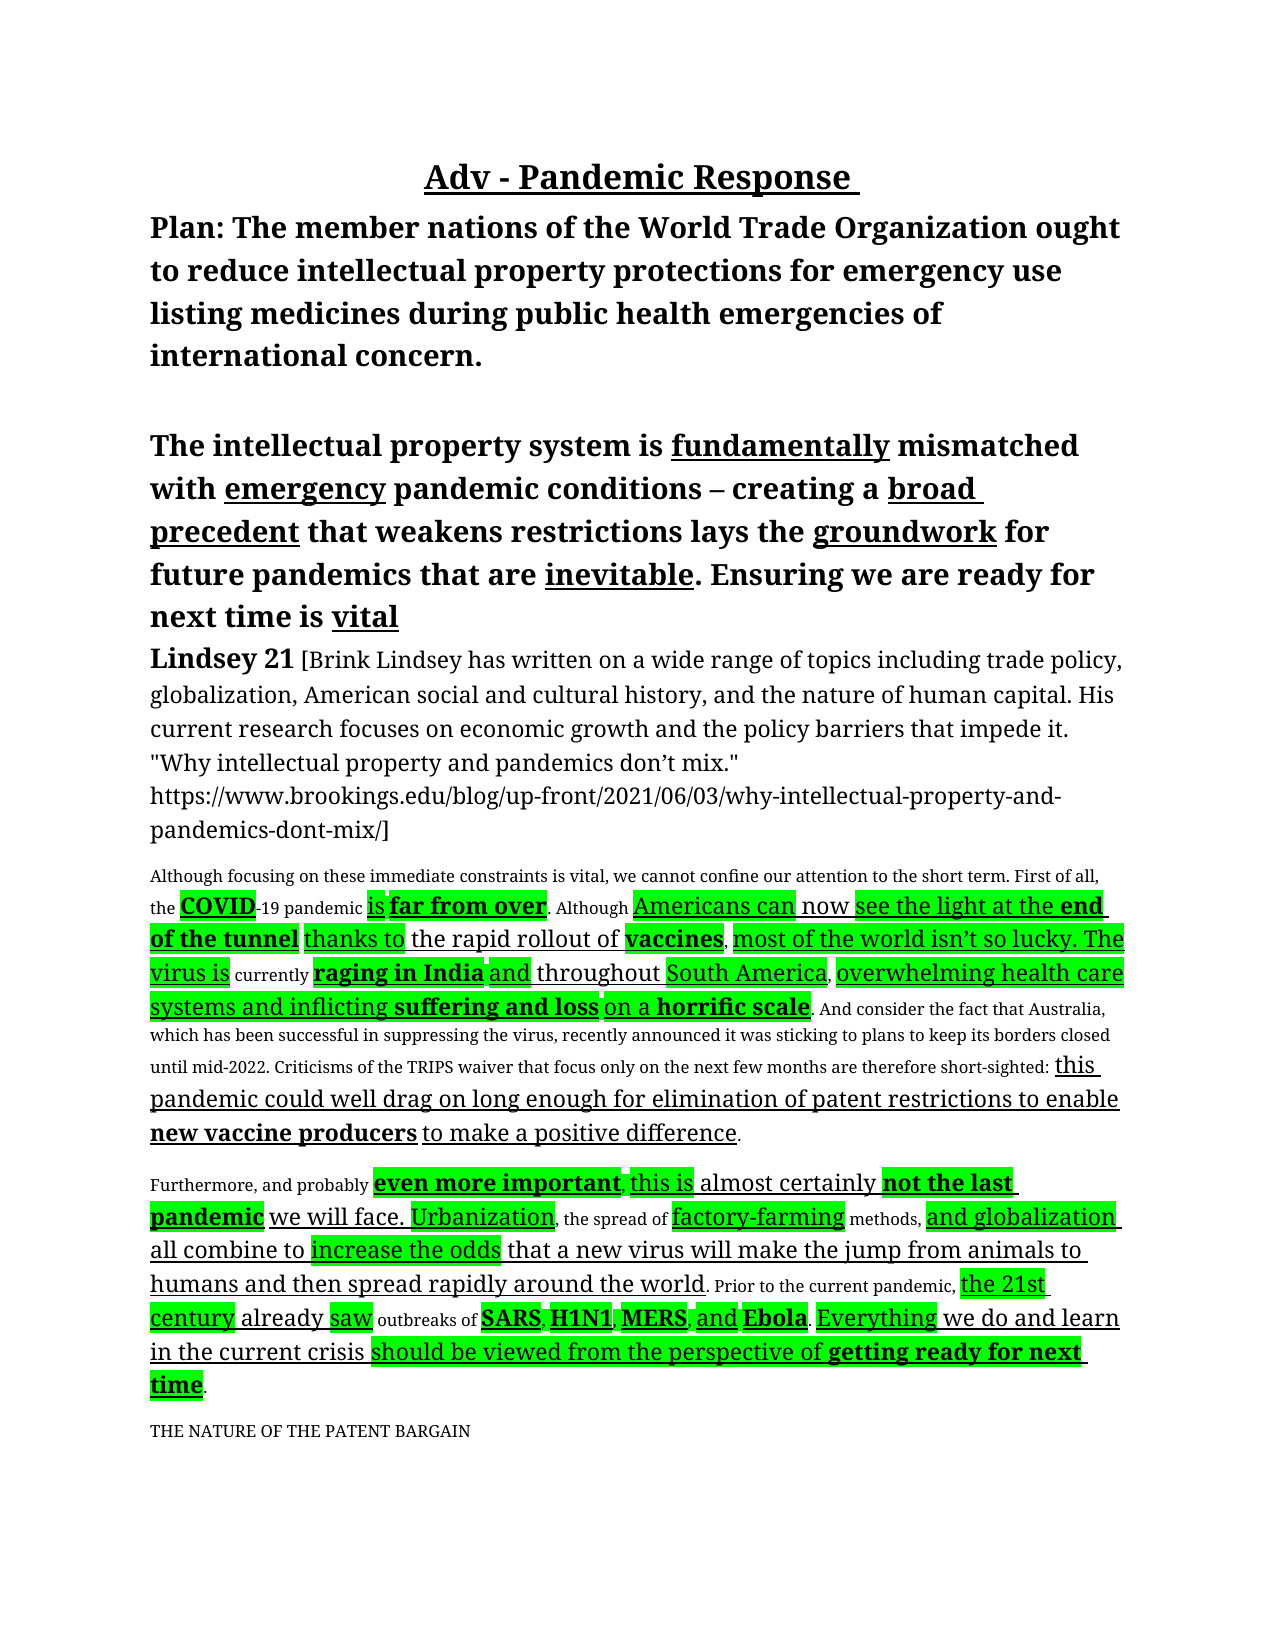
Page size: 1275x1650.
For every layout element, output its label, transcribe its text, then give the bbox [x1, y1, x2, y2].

text THE NATURE OF THE PATENT BARGAIN [150, 1420, 1125, 1443]
subtitle Plan: The member nations of the World Trade Organization ought to reduce intellectual property protections for emergency use listing medicines during public health emergencies of international concern. [150, 207, 1125, 418]
text Lindsey 21 [Brink Lindsey has written on a wide range of topics including trade policy, globalization, American social and cultural history, and the nature of human capital. His current research focuses on economic growth and the policy barriers that impede it. "Why intellectual property and pandemics don’t mix." https://www.brookings.edu/blog/up-front/2021/06/03/why-intellectual-property-and-pandemics-dont-mix/] [150, 639, 1125, 845]
subtitle The intellectual property system is fundamentally mismatched with emergency pandemic conditions – creating a broad precedent that weakens restrictions lays the groundwork for future pandemics that are inevitable. Ensuring we are ready for next time is vital [150, 426, 1125, 636]
subtitle Adv - Pandemic Response [150, 154, 1125, 199]
text Furthermore, and probably even more important, this is almost certainly not the last pandemic we will face. Urbanization, the spread of factory-farming methods, and globalization all combine to increase the odds that a new virus will make the jump from animals to humans and then spread rapidly around the world. Prior to the current pandemic, the 21st century already saw outbreaks of SARS, H1N1, MERS, and Ebola. Everything we do and learn in the current crisis should be viewed from the perspective of getting ready for next time. [150, 1167, 1125, 1401]
text Although focusing on these immediate constraints is vital, we cannot confine our attention to the short term. First of all, the COVID-19 pandemic is far from over. Although Americans can now see the light at the end of the tunnel thanks to the rapid rollout of vaccines, most of the world isn’t so lucky. The virus is currently raging in India and throughout South America, overwhelming health care systems and inflicting suffering and loss on a horrific scale. And consider the fact that Australia, which has been successful in suppressing the virus, recently announced it was sticking to plans to keep its borders closed until mid-2022. Criticisms of the TRIPS waiver that focus only on the next few months are therefore short-sighted: this pandemic could well drag on long enough for elimination of patent restrictions to enable new vaccine producers to make a positive difference. [150, 864, 1125, 1148]
